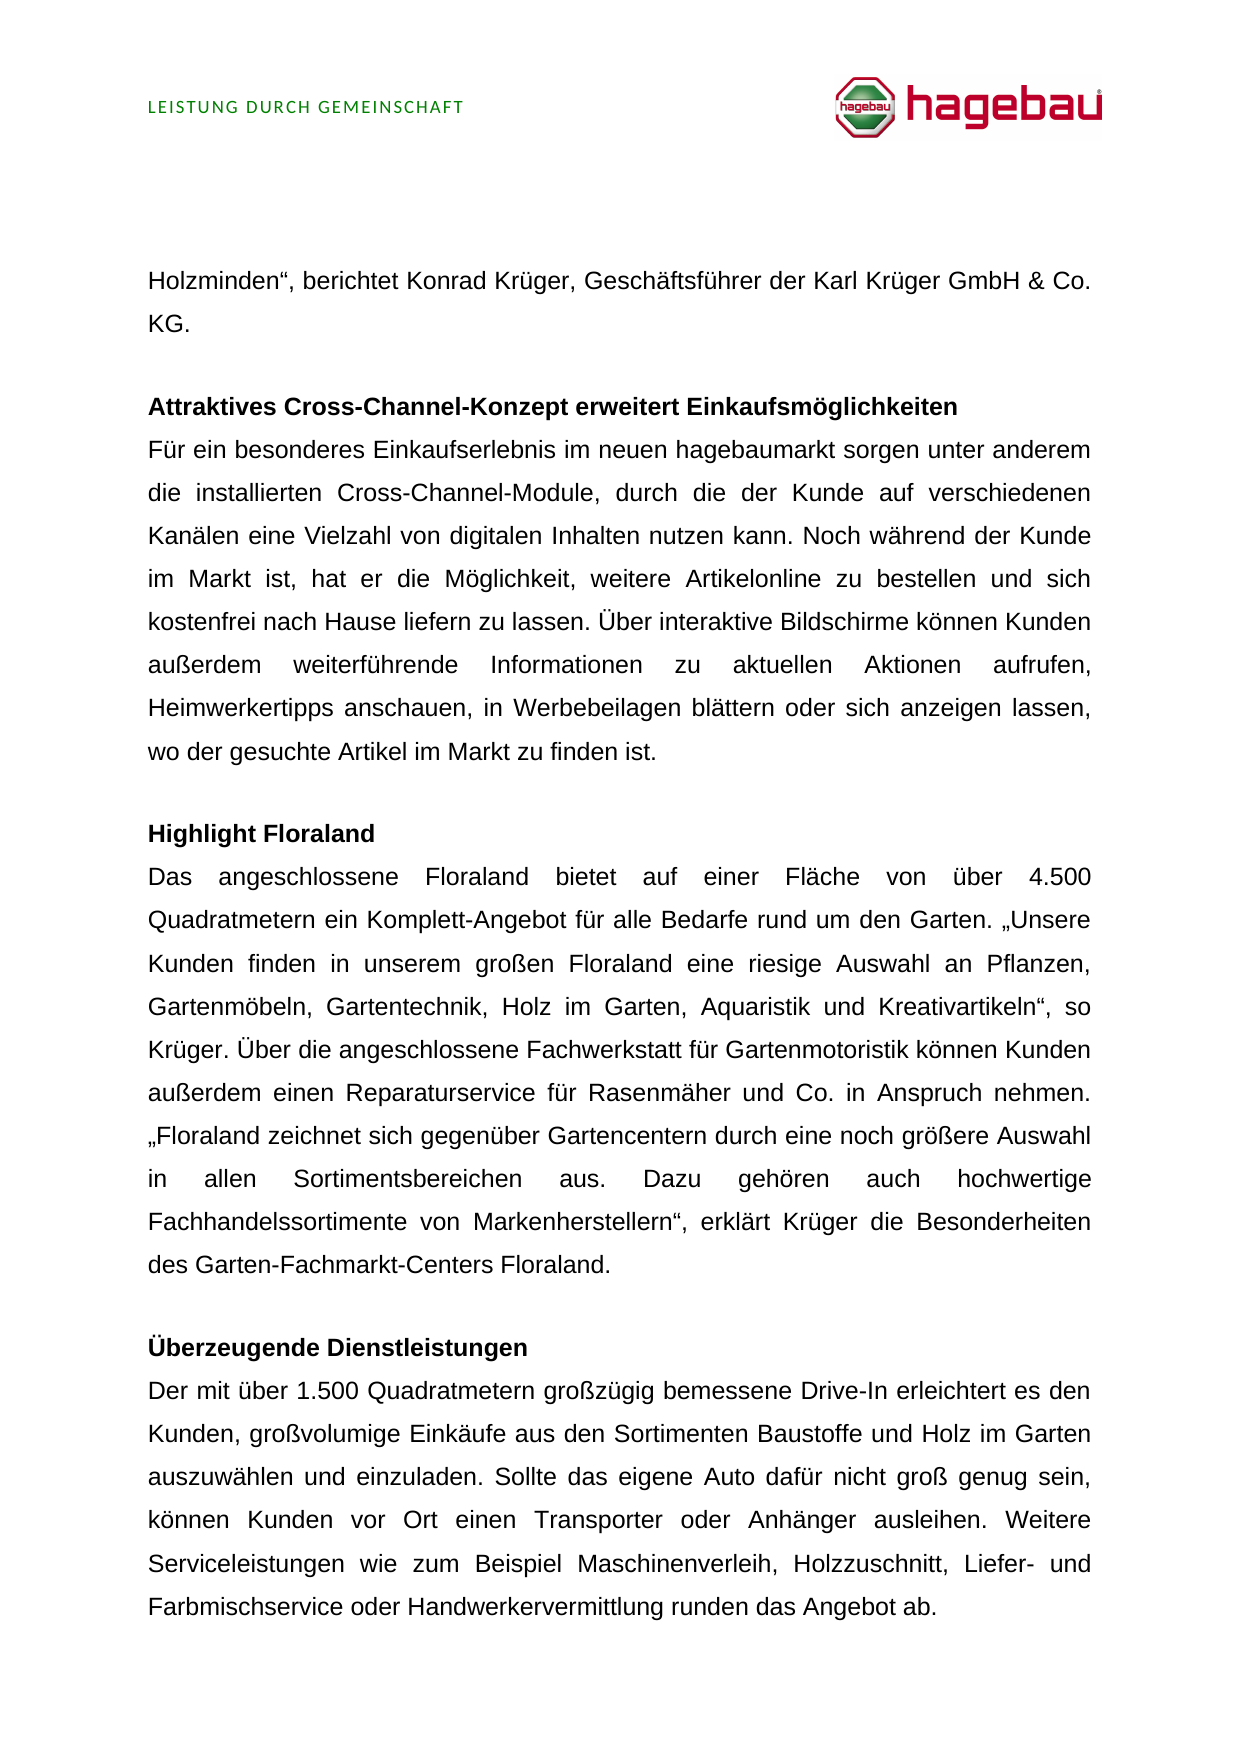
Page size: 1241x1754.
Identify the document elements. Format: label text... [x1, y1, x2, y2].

picture [833, 74, 1103, 140]
text Attraktives Cross-Channel-Konzept erweitert Einkaufsmöglichkeiten [148, 392, 1093, 420]
text Highlight Floraland [148, 819, 1093, 848]
text Für ein besonderes Einkaufserlebnis im neuen hagebaumarkt sorgen unter anderem die installierten Cross-Channel-Module, durch die der Kunde auf verschiedenen Kanälen eine Vielzahl von digitalen Inhalten nutzen kann. Noch während der Kunde im Markt ist, hat er die Möglichkeit, weitere Artikelonline zu bestellen und sich kostenfrei nach Hause liefern zu lassen. Über interaktive Bildschirme können Kunden außerdem weiterführende Informationen zu aktuellen Aktionen aufrufen, Heimwerkertipps anschauen, in Werbebeilagen blättern oder sich anzeigen lassen, wo der gesuchte Artikel im Markt zu finden ist. [148, 435, 1093, 765]
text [148, 266, 1093, 338]
text Überzeugende Dienstleistungen [148, 1333, 1093, 1362]
text Der mit über 1.500 Quadratmetern großzügig bemessene Drive-In erleichtert es den Kunden, großvolumige Einkäufe aus den Sortimenten Baustoffe und Holz im Garten auszuwählen und einzuladen. Sollte das eigene Auto dafür nicht groß genug sein, können Kunden vor Ort einen Transporter oder Anhänger ausleihen. Weitere Serviceleistungen wie zum Beispiel Maschinenverleih, Holzzuschnitt, Liefer- und Farbmischservice oder Handwerkervermittlung runden das Angebot ab. [148, 1376, 1093, 1621]
text Das angeschlossene Floraland bietet auf einer Fläche von über 4.500 Quadratmetern ein Komplett-Angebot für alle Bedarfe rund um den Garten. „Unsere Kunden finden in unserem großen Floraland eine riesige Auswahl an Pflanzen, Gartenmöbeln, Gartentechnik, Holz im Garten, Aquaristik und Kreativartikeln“, so Krüger. Über die angeschlossene Fachwerkstatt für Gartenmotoristik können Kunden außerdem einen Reparaturservice für Rasenmäher und Co. in Anspruch nehmen. „Floraland zeichnet sich gegenüber Gartencentern durch eine noch größere Auswahl in allen Sortimentsbereichen aus. Dazu gehören auch hochwertige Fachhandelssortimente von Markenherstellern“, erklärt Krüger die Besonderheiten des Garten-Fachmarkt-Centers Floraland. [148, 862, 1093, 1279]
